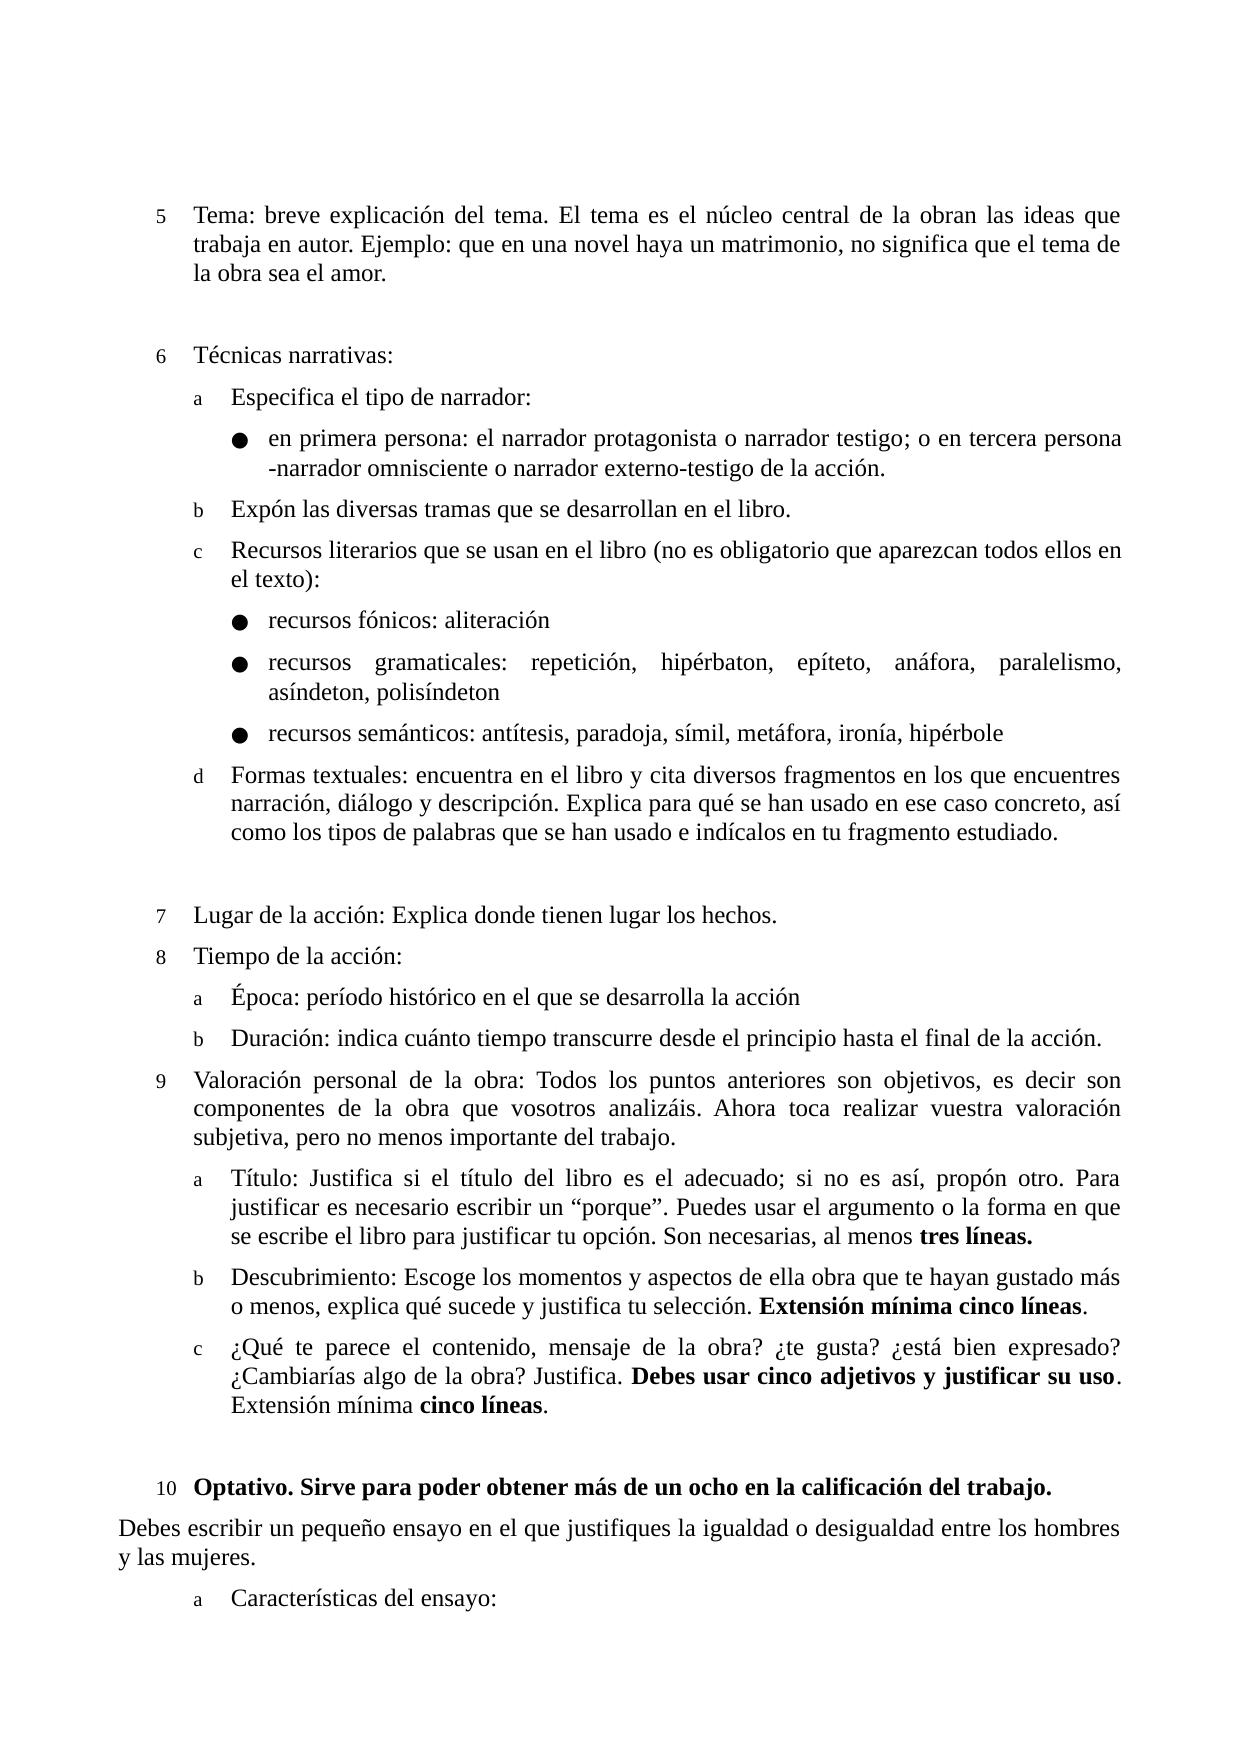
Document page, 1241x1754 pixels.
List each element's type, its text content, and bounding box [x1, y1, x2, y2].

list recursos fónicos: aliteración [231, 605, 1122, 634]
list Formas textuales: encuentra en el libro y cita diversos fragmentos en los que encuentres narración, diálogo y descripción. Explica para qué se han usado en ese caso concreto, así como los tipos de palabras que se han usado e indícalos en tu fragmento estudiado. [193, 760, 1122, 846]
list Duración: indica cuánto tiempo transcurre desde el principio hasta el final de la acción. [193, 1023, 1122, 1052]
text Debes escribir un pequeño ensayo en el que justifiques la igualdad o desigualdad entre los hombres y las mujeres. [118, 1513, 1122, 1571]
list Técnicas narrativas: [156, 341, 1122, 369]
list Tema: breve explicación del tema. El tema es el núcleo central de la obran las ideas que trabaja en autor. Ejemplo: que en una novel haya un matrimonio, no significa que el tema de la obra sea el amor. [156, 201, 1122, 287]
list en primera persona: el narrador protagonista o narrador testigo; o en tercera persona -narrador omnisciente o narrador externo-testigo de la acción. [231, 423, 1122, 481]
list Características del ensayo: [193, 1583, 1122, 1612]
list recursos semánticos: antítesis, paradoja, símil, metáfora, ironía, hipérbole [231, 718, 1122, 747]
list Especifica el tipo de narrador: [193, 382, 1122, 411]
list ¿Qué te parece el contenido, mensaje de la obra? ¿te gusta? ¿está bien expresado? ¿Cambiarías algo de la obra? Justifica. Debes usar cinco adjetivos y justificar su uso. Extensión mínima cinco líneas. [193, 1332, 1122, 1418]
list Título: Justifica si el título del libro es el adecuado; si no es así, propón otro. Para justificar es necesario escribir un “porque”. Puedes usar el argumento o la forma en que se escribe el libro para justificar tu opción. Son necesarias, al menos tres líneas. [193, 1163, 1122, 1250]
list Recursos literarios que se usan en el libro (no es obligatorio que aparezcan todos ellos en el texto): [193, 535, 1122, 593]
list Lugar de la acción: Explica donde tienen lugar los hechos. [156, 900, 1122, 928]
list Expón las diversas tramas que se desarrollan en el libro. [193, 494, 1122, 523]
list recursos gramaticales: repetición, hipérbaton, epíteto, anáfora, paralelismo, asíndeton, polisíndeton [231, 647, 1122, 705]
list Optativo. Sirve para poder obtener más de un ocho en la calificación del trabajo. [156, 1472, 1122, 1501]
list Época: período histórico en el que se desarrolla la acción [193, 982, 1122, 1011]
list Valoración personal de la obra: Todos los puntos anteriores son objetivos, es decir son componentes de la obra que vosotros analizáis. Ahora toca realizar vuestra valoración subjetiva, pero no menos importante del trabajo. [156, 1065, 1122, 1151]
list Descubrimiento: Escoge los momentos y aspectos de ella obra que te hayan gustado más o menos, explica qué sucede y justifica tu selección. Extensión mínima cinco líneas. [193, 1262, 1122, 1320]
list Tiempo de la acción: [156, 941, 1122, 970]
